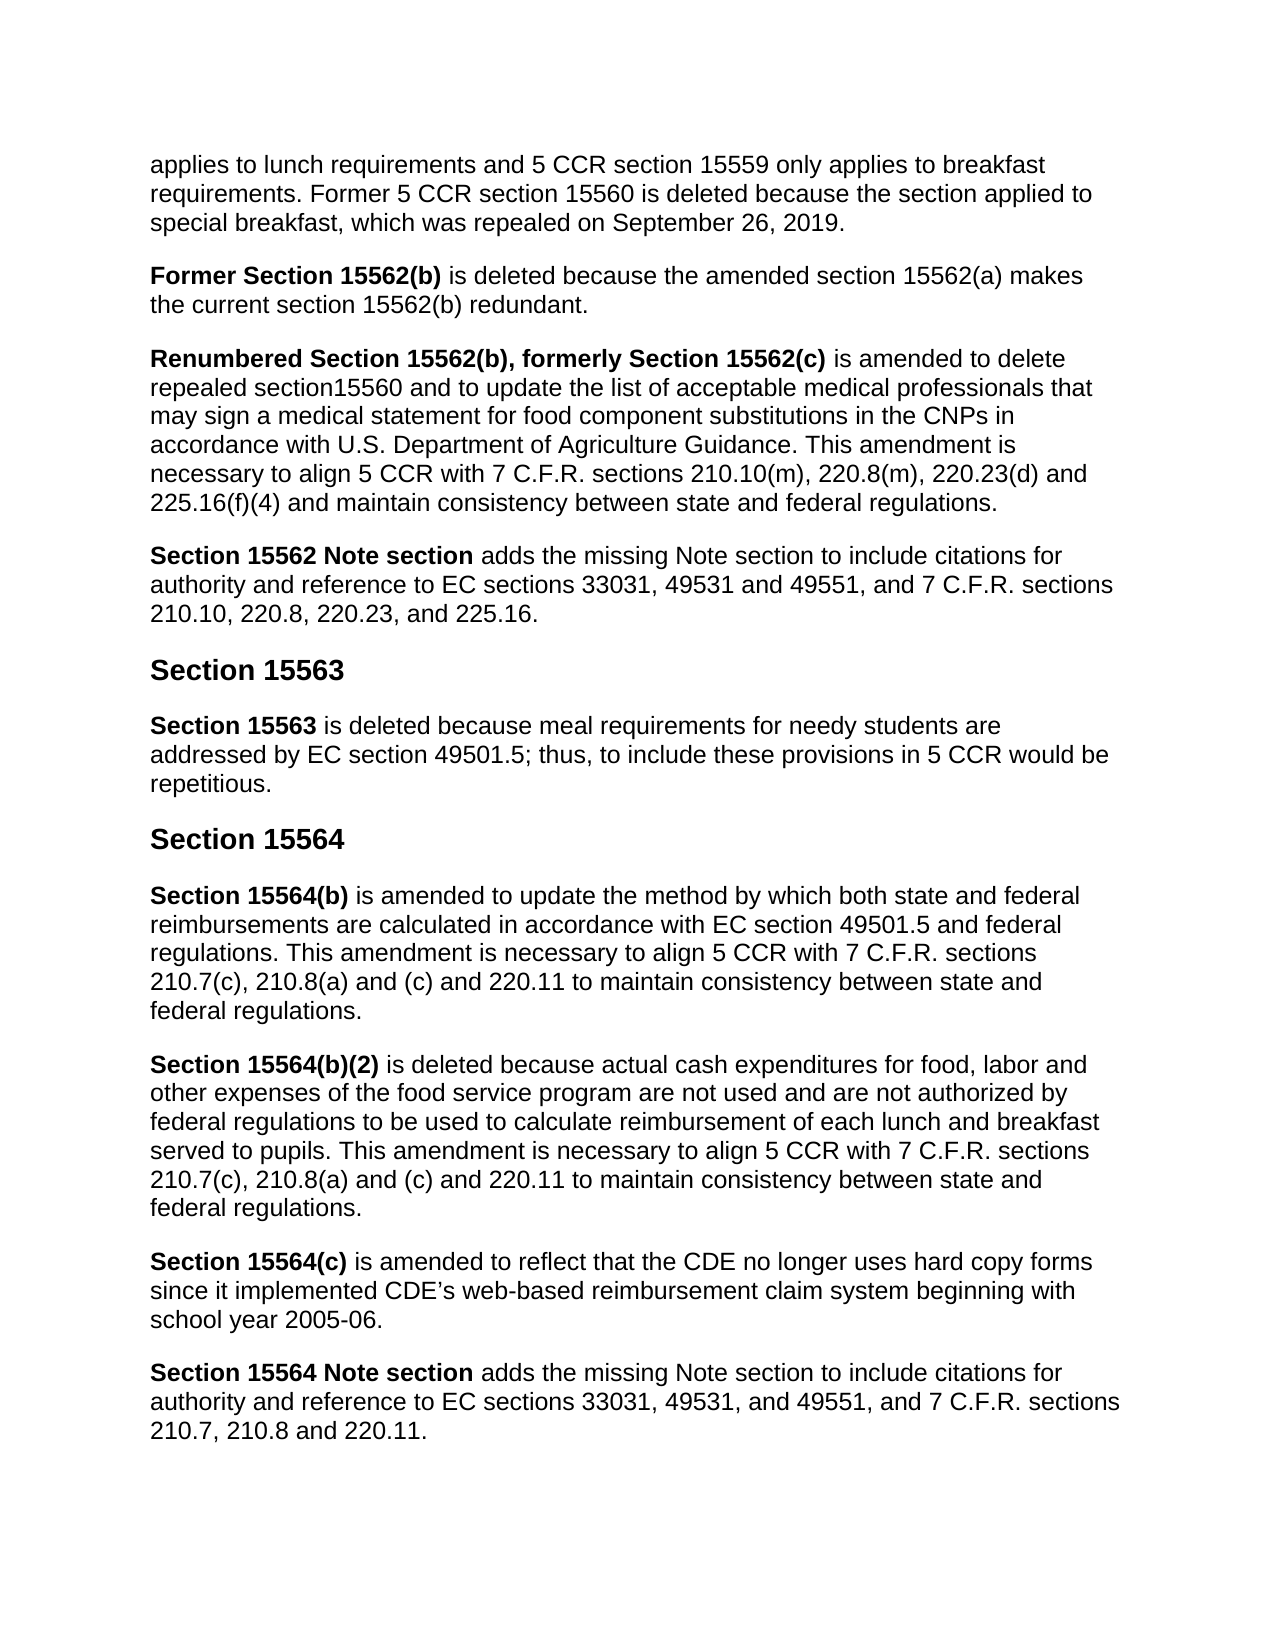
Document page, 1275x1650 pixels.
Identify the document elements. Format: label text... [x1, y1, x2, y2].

text Section 15564(b)(2) is deleted because actual cash expenditures for food, labor and other expenses of the food service program are not used and are not authorized by federal regulations to be used to calculate reimbursement of each lunch and breakfast served to pupils. This amendment is necessary to align 5 CCR with 7 C.F.R. sections 210.7(c), 210.8(a) and (c) and 220.11 to maintain consistency between state and federal regulations. [150, 1049, 1125, 1222]
text Section 15564(c) is amended to reflect that the CDE no longer uses hard copy forms since it implemented CDE’s web-based reimbursement claim system beginning with school year 2005-06. [150, 1247, 1125, 1333]
text Section 15564 Note section adds the missing Note section to include citations for authority and reference to EC sections 33031, 49531, and 49551, and 7 C.F.R. sections 210.7, 210.8 and 220.11. [150, 1358, 1125, 1444]
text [150, 150, 1125, 236]
subtitle Section 15564 [150, 822, 1125, 856]
text Former Section 15562(b) is deleted because the amended section 15562(a) makes the current section 15562(b) redundant. [150, 261, 1125, 319]
text Section 15564(b) is amended to update the method by which both state and federal reimbursements are calculated in accordance with EC section 49501.5 and federal regulations. This amendment is necessary to align 5 CCR with 7 C.F.R. sections 210.7(c), 210.8(a) and (c) and 220.11 to maintain consistency between state and federal regulations. [150, 881, 1125, 1024]
text Section 15563 is deleted because meal requirements for needy students are addressed by EC section 49501.5; thus, to include these provisions in 5 CCR would be repetitious. [150, 711, 1125, 797]
text Renumbered Section 15562(b), formerly Section 15562(c) is amended to delete repealed section15560 and to update the list of acceptable medical professionals that may sign a medical statement for food component substitutions in the CNPs in accordance with U.S. Department of Agriculture Guidance. This amendment is necessary to align 5 CCR with 7 C.F.R. sections 210.10(m), 220.8(m), 220.23(d) and 225.16(f)(4) and maintain consistency between state and federal regulations. [150, 344, 1125, 516]
text Section 15562 Note section adds the missing Note section to include citations for authority and reference to EC sections 33031, 49531 and 49551, and 7 C.F.R. sections 210.10, 220.8, 220.23, and 225.16. [150, 541, 1125, 627]
subtitle Section 15563 [150, 652, 1125, 686]
